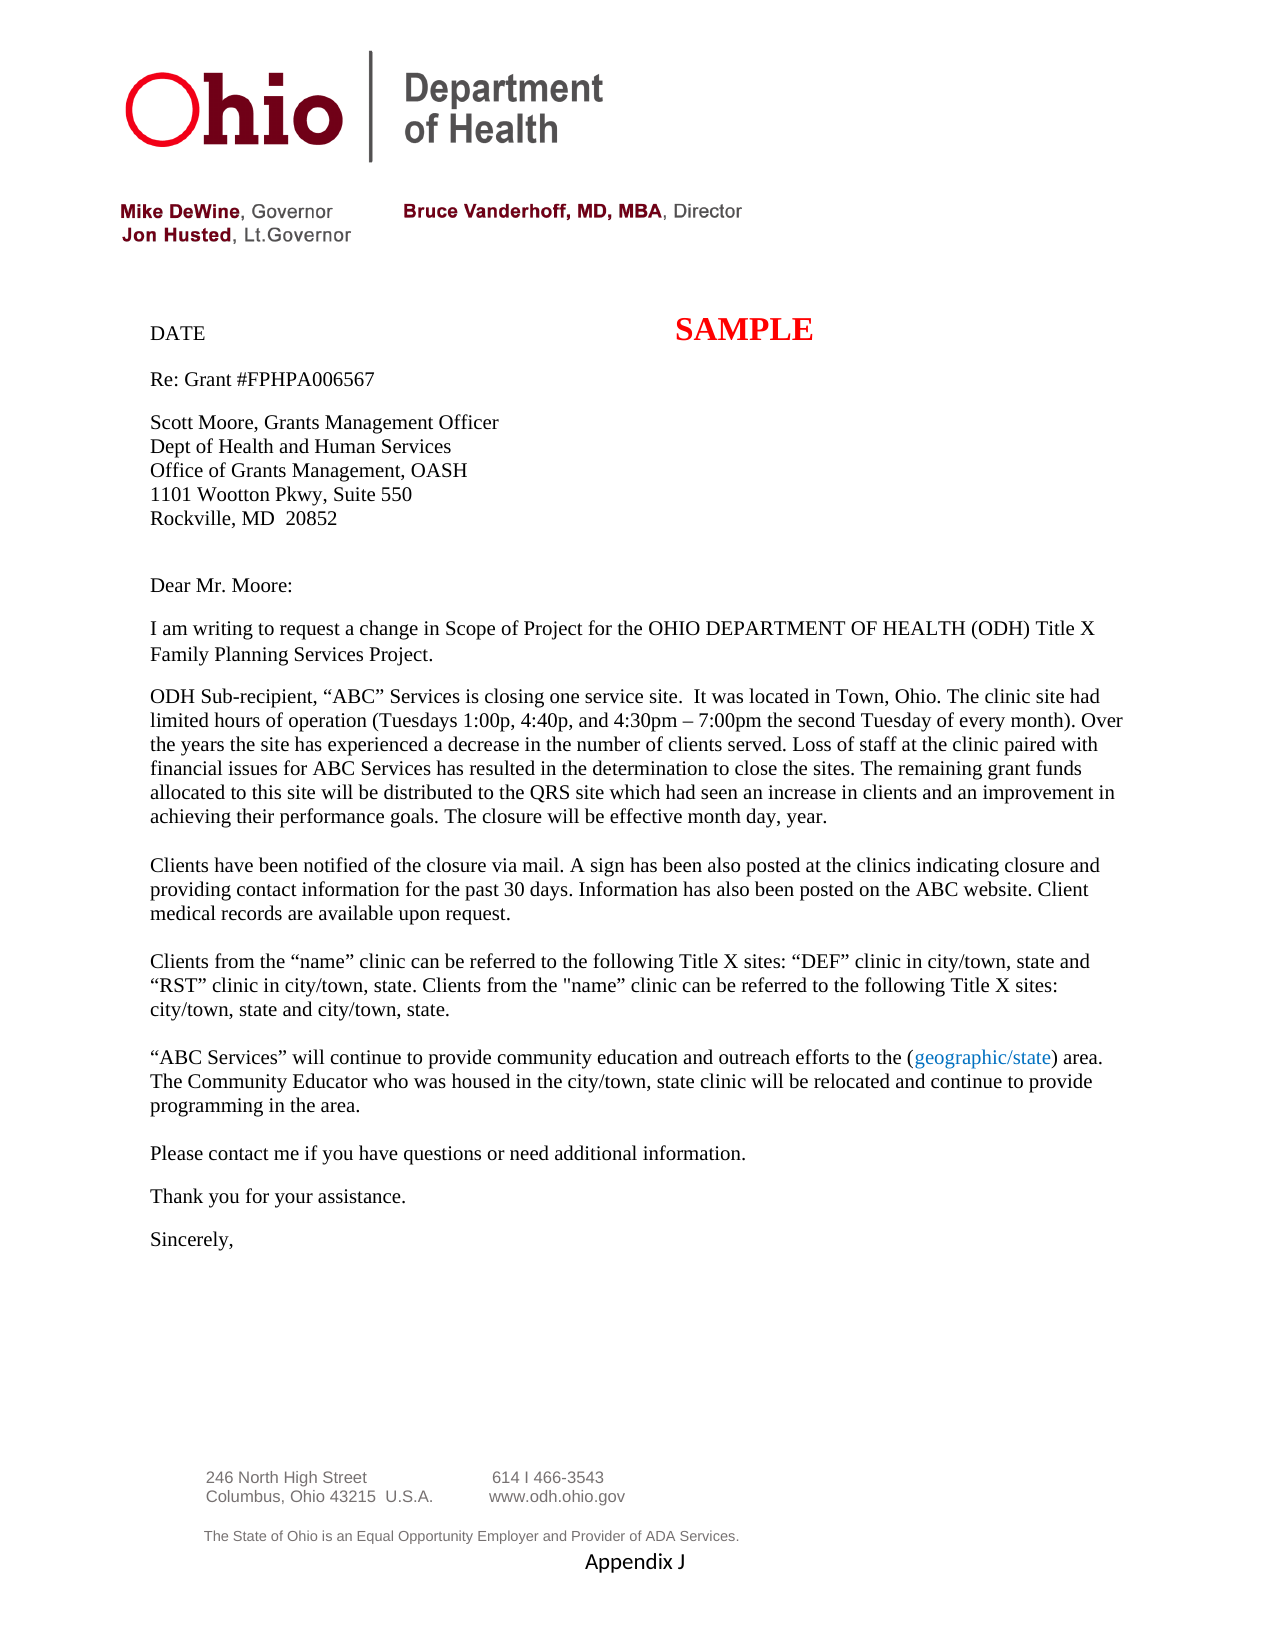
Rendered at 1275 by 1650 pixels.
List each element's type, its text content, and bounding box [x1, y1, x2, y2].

text ODH Sub-recipient, “ABC” Services is closing one service site. It was located in Town, Ohio. The clinic site had limited hours of operation (Tuesdays 1:00p, 4:40p, and 4:30pm – 7:00pm the second Tuesday of every month). Over the years the site has experienced a decrease in the number of clients served. Loss of staff at the clinic paired with financial issues for ABC Services has resulted in the determination to close the sites. The remaining grant funds allocated to this site will be distributed to the QRS site which had seen an increase in clients and an improvement in achieving their performance goals. The closure will be effective month day, year. [150, 684, 1125, 828]
picture [111, 38, 853, 255]
text Please contact me if you have questions or need additional information. [150, 1141, 1125, 1165]
text Dept of Health and Human Services [150, 434, 1125, 458]
text Thank you for your assistance. [150, 1184, 1125, 1208]
text Sincerely, [150, 1226, 1125, 1251]
text Clients from the “name” clinic can be referred to the following Title X sites: “DEF” clinic in city/town, state and “RST” clinic in city/town, state. Clients from the "name” clinic can be referred to the following Title X sites: city/town, state and city/town, state. [150, 949, 1125, 1021]
text Clients have been notified of the closure via mail. A sign has been also posted at the clinics indicating closure and providing contact information for the past 30 days. Information has also been posted on the ABC website. Client medical records are available upon request. [150, 852, 1125, 925]
text 1101 Wootton Pkwy, Suite 550 [150, 482, 1125, 506]
text I am writing to request a change in Scope of Project for the OHIO DEPARTMENT OF HEALTH (ODH) Title X Family Planning Services Project. [150, 616, 1125, 666]
text DATE SAMPLE [150, 309, 1125, 348]
text Re: Grant #FPHPA006567 [150, 367, 1125, 391]
text Office of Grants Management, OASH [150, 458, 1125, 482]
text “ABC Services” will continue to provide community education and outreach efforts to the (geographic/state) area. The Community Educator who was housed in the city/town, state clinic will be relocated and continue to provide programming in the area. [150, 1045, 1125, 1117]
text Dear Mr. Moore: [150, 573, 1125, 597]
text Rockville, MD 20852 [150, 506, 1125, 530]
text Scott Moore, Grants Management Officer [150, 410, 1125, 434]
